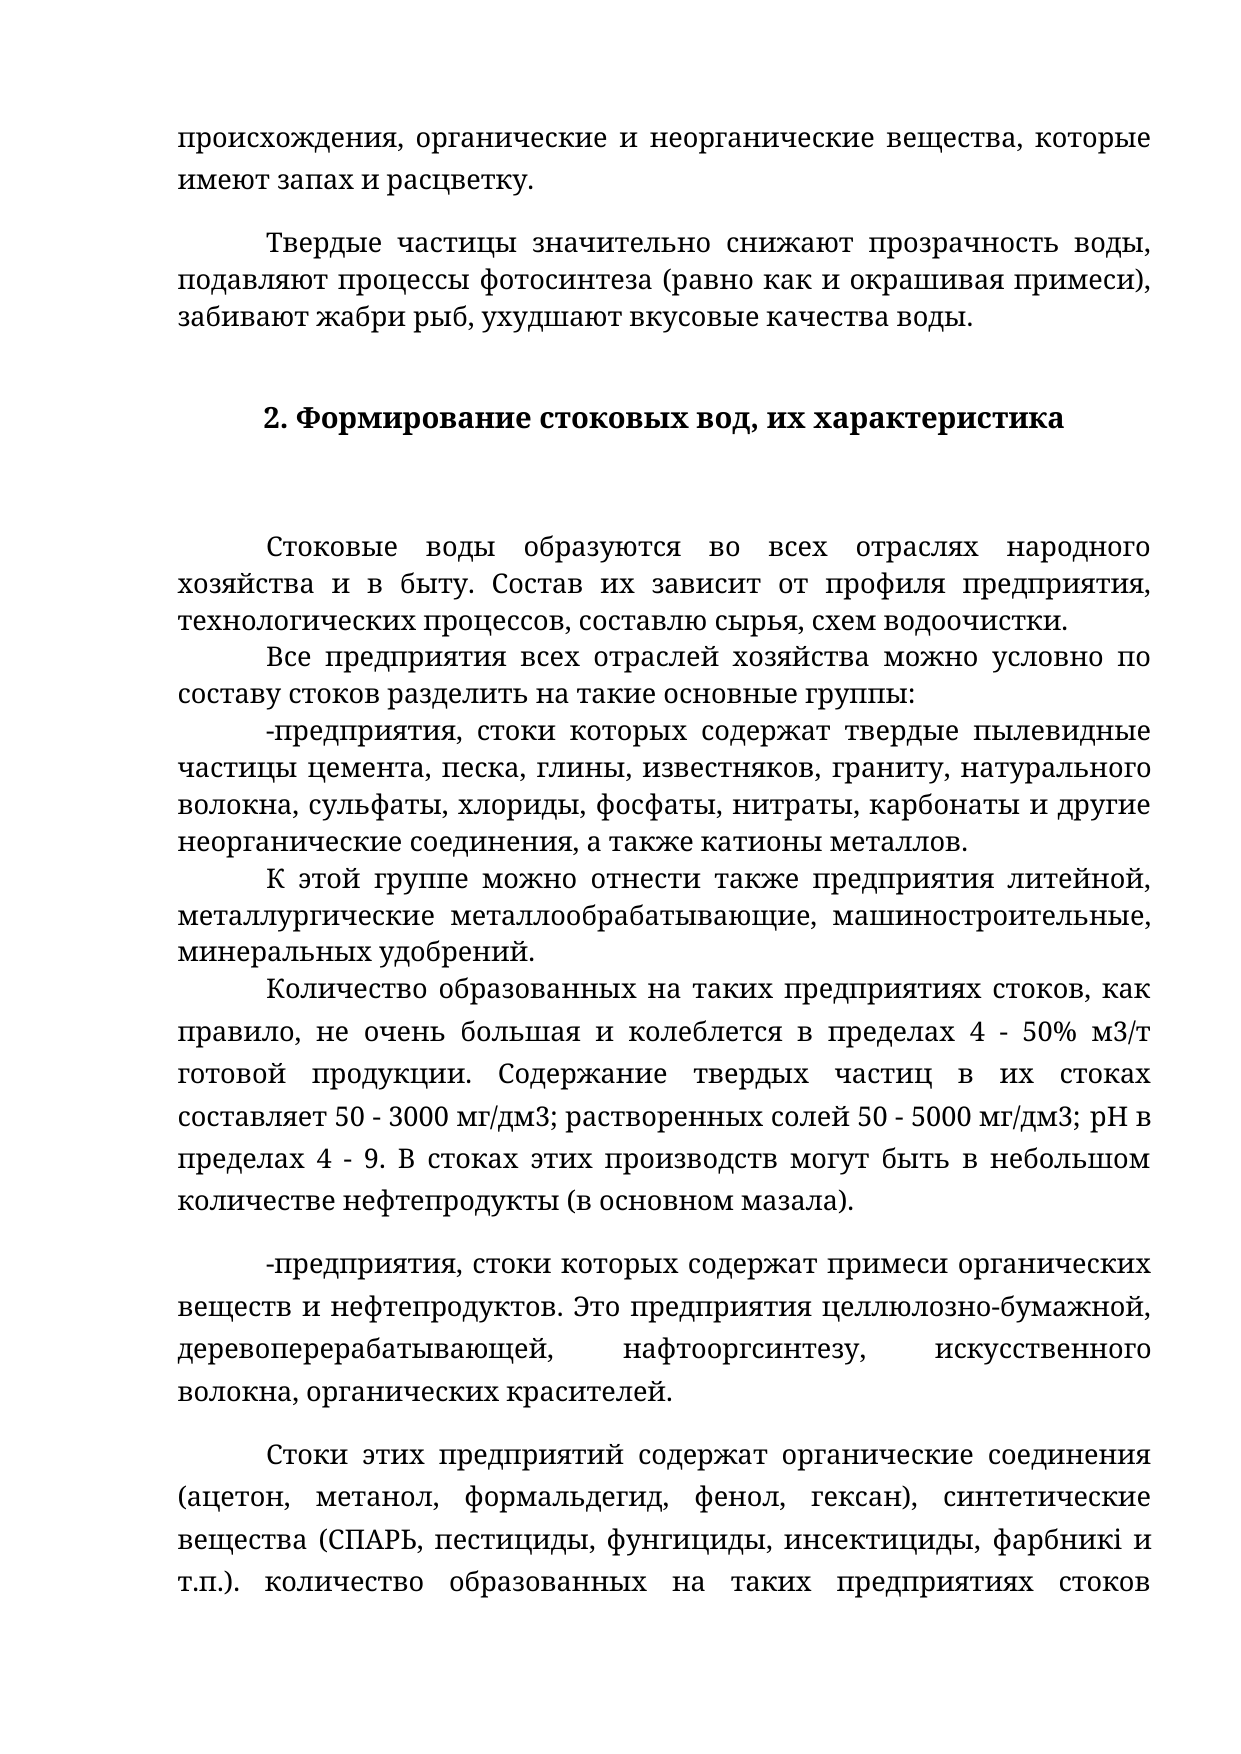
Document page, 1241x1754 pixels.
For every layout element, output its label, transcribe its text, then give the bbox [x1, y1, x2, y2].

text Стоковые воды образуются во всех отраслях народного хозяйства и в быту. Состав их зависит от профиля предприятия, технологических процессов, составлю сырья, схем водоочистки. [177, 527, 1152, 638]
text Все предприятия всех отраслей хозяйства можно условно по составу стоков разделить на такие основные группы: [177, 638, 1152, 712]
text -предприятия, стоки которых содержат примеси органических веществ и нефтепродуктов. Это предприятия целлюлозно-бумажной, деревоперерабатывающей, нафтооргсинтезу, искусственного волокна, органических красителей. [177, 1245, 1152, 1409]
text -предприятия, стоки которых содержат твердые пылевидные частицы цемента, песка, глины, известняков, граниту, натурального волокна, сульфаты, хлориды, фосфаты, нитраты, карбонаты и другие неорганические соединения, а также катионы металлов. [177, 712, 1152, 859]
text К этой группе можно отнести также предприятия литейной, металлургические металлообрабатывающие, машиностроительные, минеральных удобрений. [177, 859, 1152, 970]
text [177, 1435, 1152, 1599]
text Количество образованных на таких предприятиях стоков, как правило, не очень большая и колеблется в пределах 4 - 50% м3/т готовой продукции. Содержание твердых частиц в их стоках составляет 50 - 3000 мг/дм3; растворенных солей 50 - 5000 мг/дм3; рН в пределах 4 - 9. В стоках этих производств могут быть в небольшом количестве нефтепродукты (в основном мазала). [177, 970, 1152, 1219]
text 2. Формирование стоковых вод, их характеристика [177, 398, 1152, 437]
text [177, 118, 1152, 197]
text Твердые частицы значительно снижают прозрачность воды, подавляют процессы фотосинтеза (равно как и окрашивая примеси), забивают жабри рыб, ухудшают вкусовые качества воды. [177, 224, 1152, 334]
